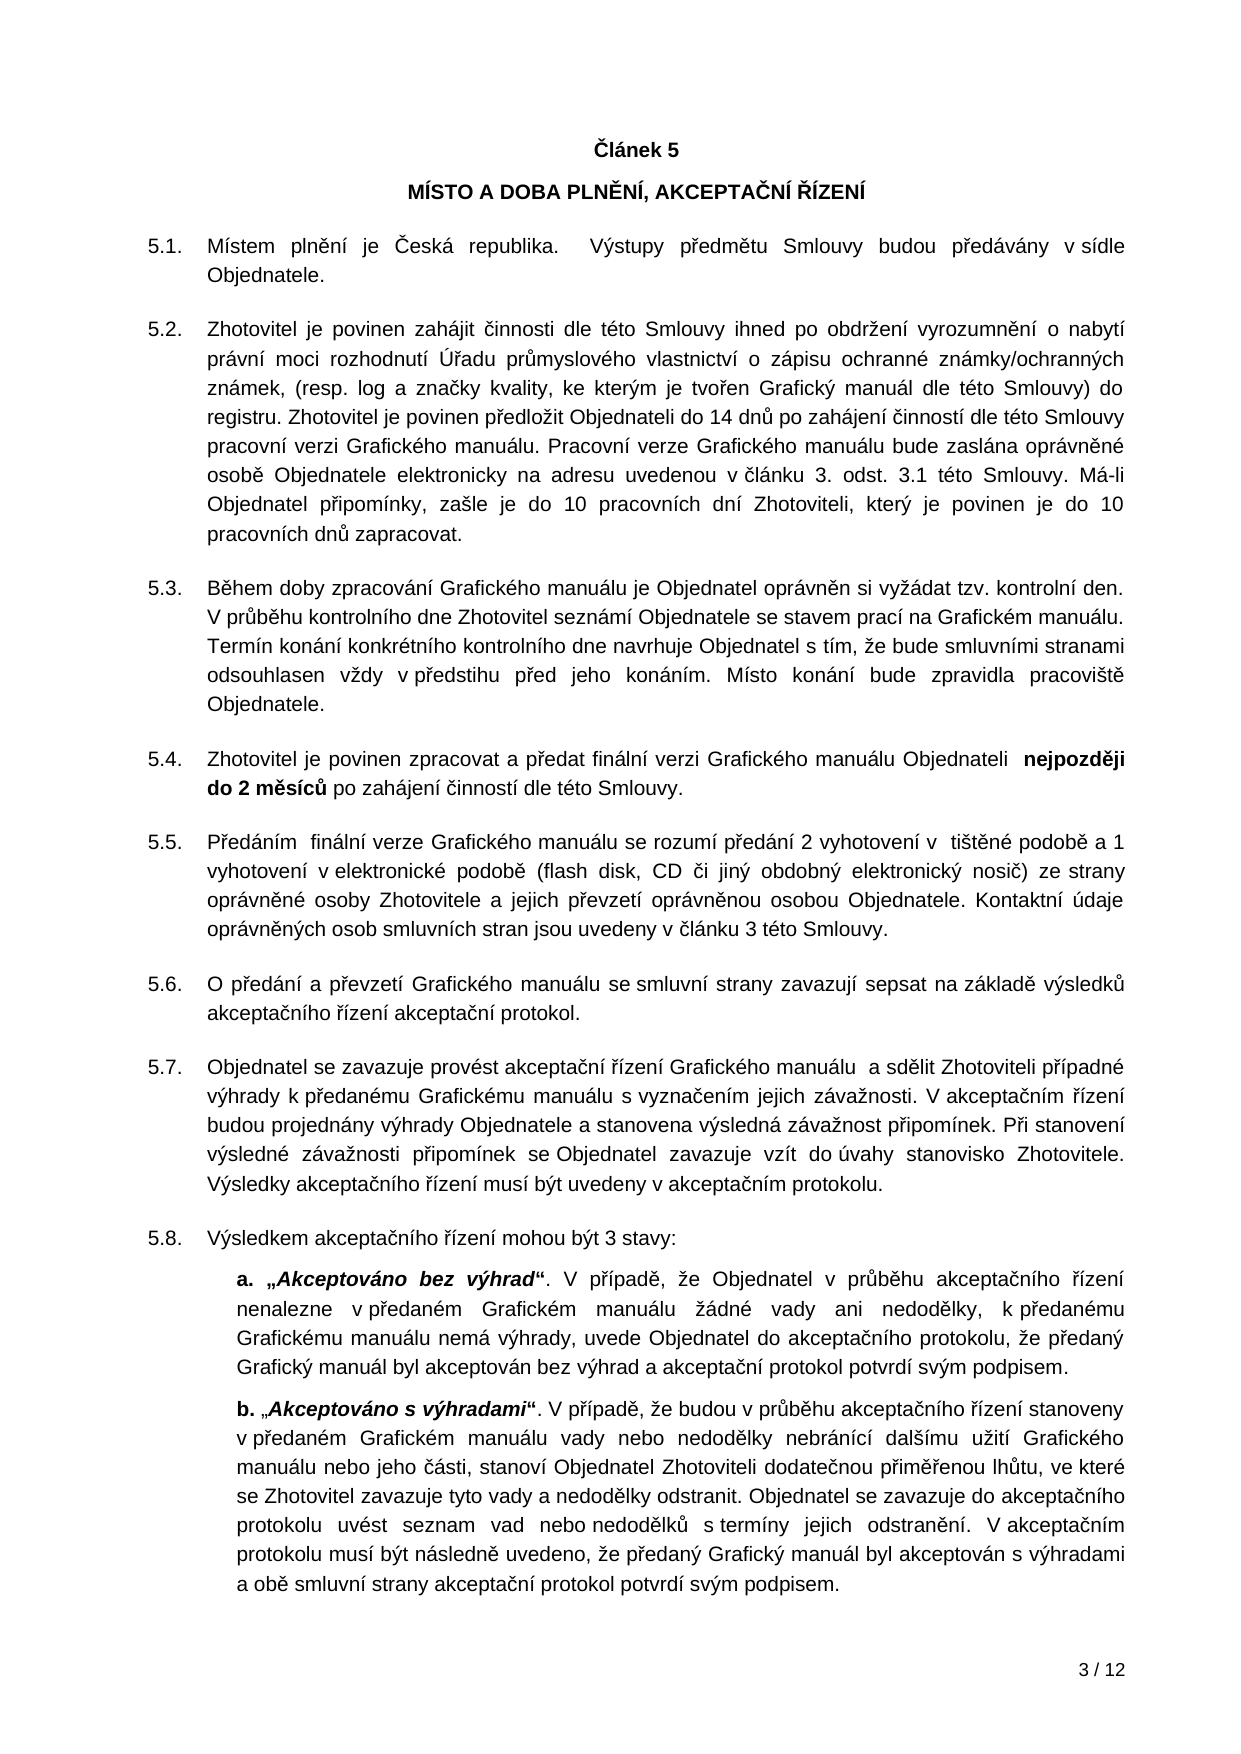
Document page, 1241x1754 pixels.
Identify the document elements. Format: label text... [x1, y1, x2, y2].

text a. „Akceptováno bez výhrad“. V případě, že Objednatel v průběhu akceptačního řízení nenalezne v předaném Grafickém manuálu žádné vady ani nedodělky, k předanému Grafickému manuálu nemá výhrady, uvede Objednatel do akceptačního protokolu, že předaný Grafický manuál byl akceptován bez výhrad a akceptační protokol potvrdí svým podpisem. [236, 1262, 1125, 1379]
text b. „Akceptováno s výhradami“. V případě, že budou v průběhu akceptačního řízení stanoveny v předaném Grafickém manuálu vady nebo nedodělky nebránící dalšímu užití Grafického manuálu nebo jeho části, stanoví Objednatel Zhotoviteli dodatečnou přiměřenou lhůtu, ve které se Zhotovitel zavazuje tyto vady a nedodělky odstranit. Objednatel se zavazuje do akceptačního protokolu uvést seznam vad nebo nedodělků s termíny jejich odstranění. V akceptačním protokolu musí být následně uvedeno, že předaný Grafický manuál byl akceptován s výhradami a obě smluvní strany akceptační protokol potvrdí svým podpisem. [236, 1391, 1125, 1595]
list Místem plnění je Česká republika. Výstupy předmětu Smlouvy budou předávány v sídle Objednatele. [148, 229, 1125, 287]
list Předáním finální verze Grafického manuálu se rozumí předání 2 vyhotovení v tištěné podobě a 1 vyhotovení v elektronické podobě (flash disk, CD či jiný obdobný elektronický nosič) ze strany oprávněné osoby Zhotovitele a jejich převzetí oprávněnou osobou Objednatele. Kontaktní údaje oprávněných osob smluvních stran jsou uvedeny v článku 3 této Smlouvy. [148, 824, 1125, 941]
list Během doby zpracování Grafického manuálu je Objednatel oprávněn si vyžádat tzv. kontrolní den. V průběhu kontrolního dne Zhotovitel seznámí Objednatele se stavem prací na Grafickém manuálu. Termín konání konkrétního kontrolního dne navrhuje Objednatel s tím, že bude smluvními stranami odsouhlasen vždy v předstihu před jeho konáním. Místo konání bude zpravidla pracoviště Objednatele. [148, 570, 1125, 716]
list Zhotovitel je povinen zahájit činnosti dle této Smlouvy ihned po obdržení vyrozumnění o nabytí právní moci rozhodnutí Úřadu průmyslového vlastnictví o zápisu ochranné známky/ochranných známek, (resp. log a značky kvality, ke kterým je tvořen Grafický manuál dle této Smlouvy) do registru. Zhotovitel je povinen předložit Objednateli do 14 dnů po zahájení činností dle této Smlouvy pracovní verzi Grafického manuálu. Pracovní verze Grafického manuálu bude zaslána oprávněné osobě Objednatele elektronicky na adresu uvedenou v článku 3. odst. 3.1 této Smlouvy. Má-li Objednatel připomínky, zašle je do 10 pracovních dní Zhotoviteli, který je povinen je do 10 pracovních dnů zapracovat. [148, 312, 1125, 545]
text MÍSTO A DOBA PLNĚNÍ, AKCEPTAČNÍ ŘÍZENÍ [148, 174, 1125, 204]
list Zhotovitel je povinen zpracovat a předat finální verzi Grafického manuálu Objednateli nejpozději do 2 měsíců po zahájení činností dle této Smlouvy. [148, 741, 1125, 799]
list Výsledkem akceptačního řízení mohou být 3 stavy: [148, 1220, 1125, 1249]
text Článek 5 [148, 133, 1125, 162]
list Objednatel se zavazuje provést akceptační řízení Grafického manuálu a sdělit Zhotoviteli případné výhrady k předanému Grafickému manuálu s vyznačením jejich závažnosti. V akceptačním řízení budou projednány výhrady Objednatele a stanovena výsledná závažnost připomínek. Při stanovení výsledné závažnosti připomínek se Objednatel zavazuje vzít do úvahy stanovisko Zhotovitele. Výsledky akceptačního řízení musí být uvedeny v akceptačním protokolu. [148, 1049, 1125, 1195]
list O předání a převzetí Grafického manuálu se smluvní strany zavazují sepsat na základě výsledků akceptačního řízení akceptační protokol. [148, 966, 1125, 1024]
